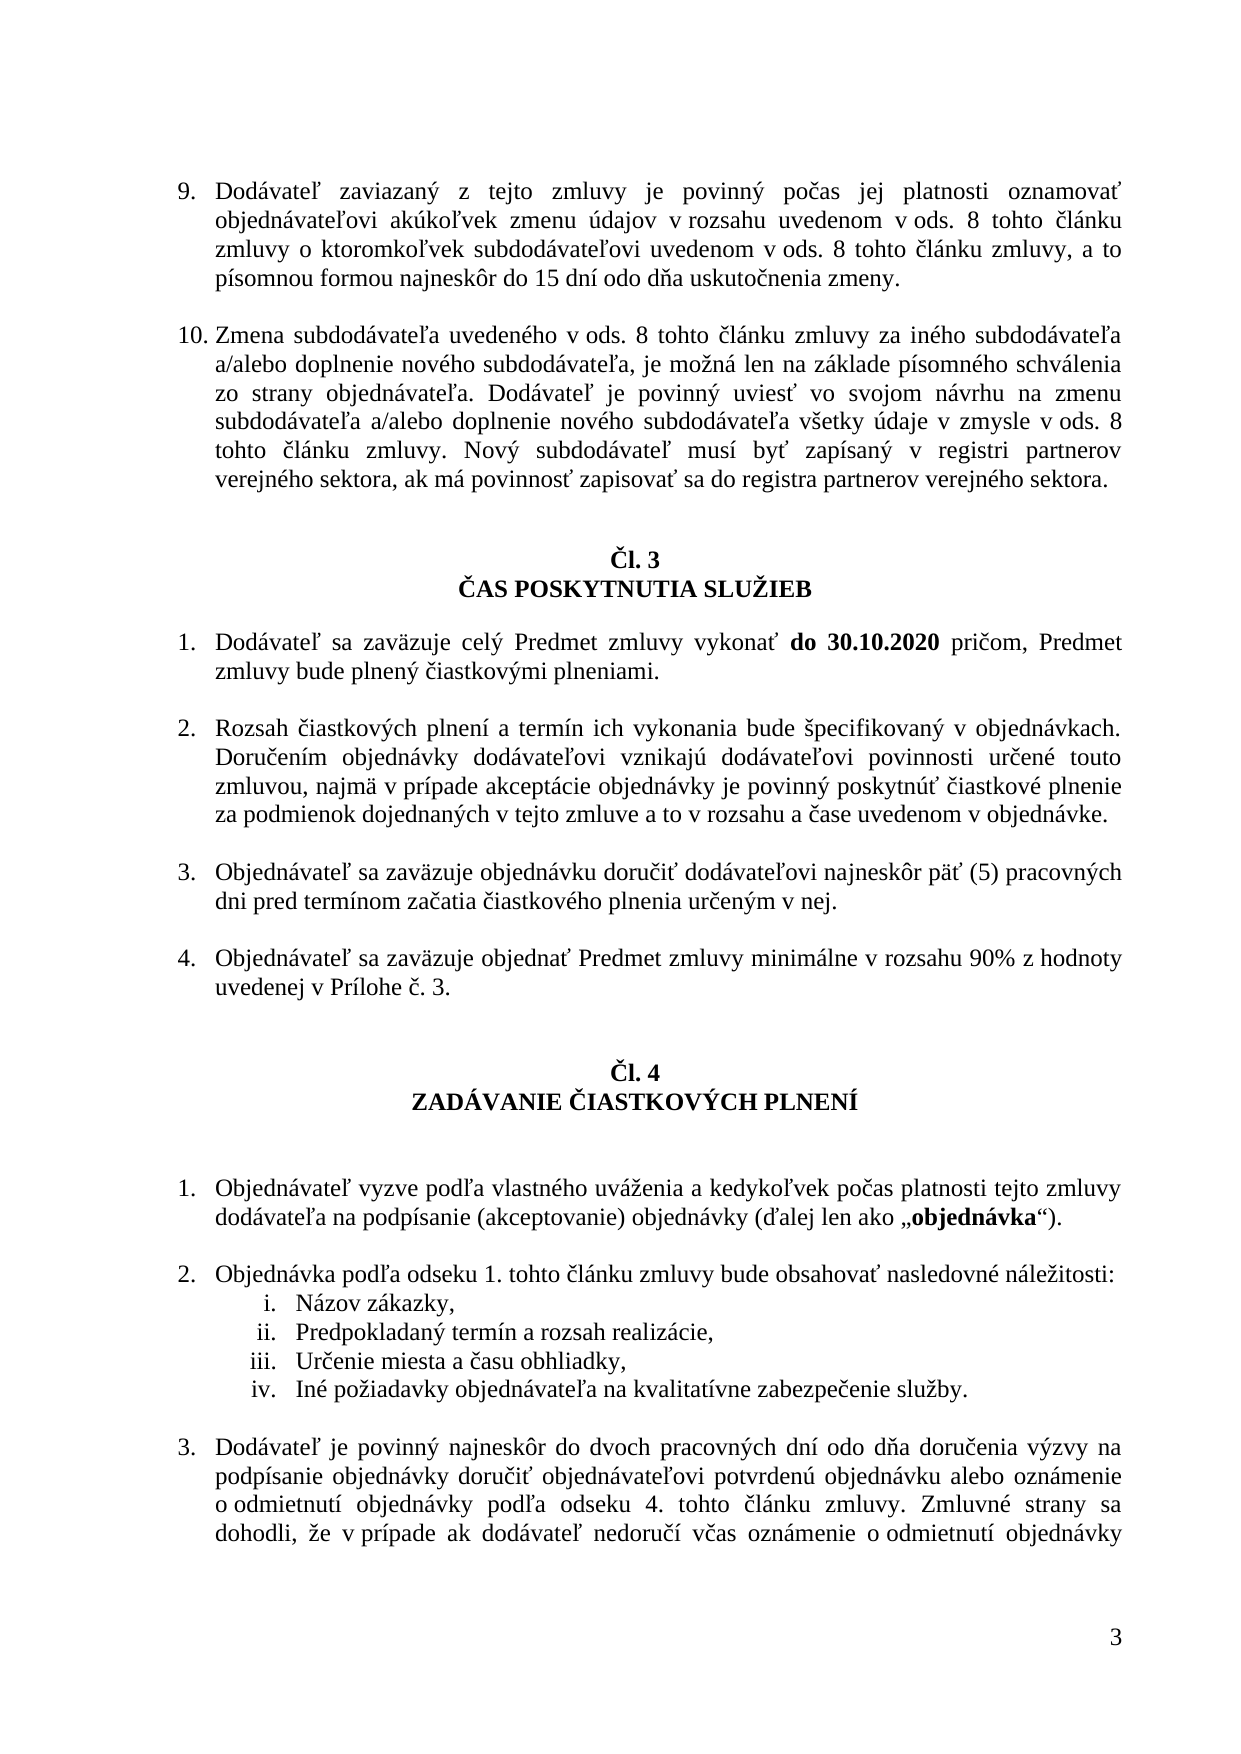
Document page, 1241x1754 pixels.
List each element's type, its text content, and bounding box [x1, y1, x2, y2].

text ČAS POSKYTNUTIA SLUŽIEB [148, 574, 1122, 603]
text Čl. 4 [148, 1058, 1122, 1087]
list Určenie miesta a času obhliadky, [277, 1346, 1122, 1374]
list Objednávateľ vyzve podľa vlastného uváženia a kedykoľvek počas platnosti tejto zmluvy dodávateľa na podpísanie (akceptovanie) objednávky (ďalej len ako „objednávka“). [177, 1173, 1122, 1231]
list Objednávka podľa odseku 1. tohto článku zmluvy bude obsahovať nasledovné náležitosti: [177, 1259, 1122, 1288]
list Dodávateľ zaviazaný z tejto zmluvy je povinný počas jej platnosti oznamovať objednávateľovi akúkoľvek zmenu údajov v rozsahu uvedenom v ods. 8 tohto článku zmluvy o ktoromkoľvek subdodávateľovi uvedenom v ods. 8 tohto článku zmluvy, a to písomnou formou najneskôr do 15 dní odo dňa uskutočnenia zmeny. [177, 176, 1122, 291]
list Iné požiadavky objednávateľa na kvalitatívne zabezpečenie služby. [277, 1374, 1122, 1403]
subtitle Čl. 3 [148, 546, 1122, 574]
list Rozsah čiastkových plnení a termín ich vykonania bude špecifikovaný v objednávkach. Doručením objednávky dodávateľovi vznikajú dodávateľovi povinnosti určené touto zmluvou, najmä v prípade akceptácie objednávky je povinný poskytnúť čiastkové plnenie za podmienok dojednaných v tejto zmluve a to v rozsahu a čase uvedenom v objednávke. [177, 713, 1122, 828]
list Názov zákazky, [277, 1288, 1122, 1317]
list Objednávateľ sa zaväzuje objednať Predmet zmluvy minimálne v rozsahu 90% z hodnoty uvedenej v Prílohe č. 3. [177, 943, 1122, 1001]
list Predpokladaný termín a rozsah realizácie, [277, 1317, 1122, 1346]
list Objednávateľ sa zaväzuje objednávku doručiť dodávateľovi najneskôr päť (5) pracovných dni pred termínom začatia čiastkového plnenia určeným v nej. [177, 857, 1122, 914]
text ZADÁVANIE ČIASTKOVÝCH PLNENÍ [148, 1087, 1122, 1116]
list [177, 1432, 1122, 1547]
list Zmena subdodávateľa uvedeného v ods. 8 tohto článku zmluvy za iného subdodávateľa a/alebo doplnenie nového subdodávateľa, je možná len na základe písomného schválenia zo strany objednávateľa. Dodávateľ je povinný uviesť vo svojom návrhu na zmenu subdodávateľa a/alebo doplnenie nového subdodávateľa všetky údaje v zmysle v ods. 8 tohto článku zmluvy. Nový subdodávateľ musí byť zapísaný v registri partnerov verejného sektora, ak má povinnosť zapisovať sa do registra partnerov verejného sektora. [177, 320, 1122, 493]
list Dodávateľ sa zaväzuje celý Predmet zmluvy vykonať do 30.10.2020 pričom, Predmet zmluvy bude plnený čiastkovými plneniami. [177, 627, 1122, 684]
